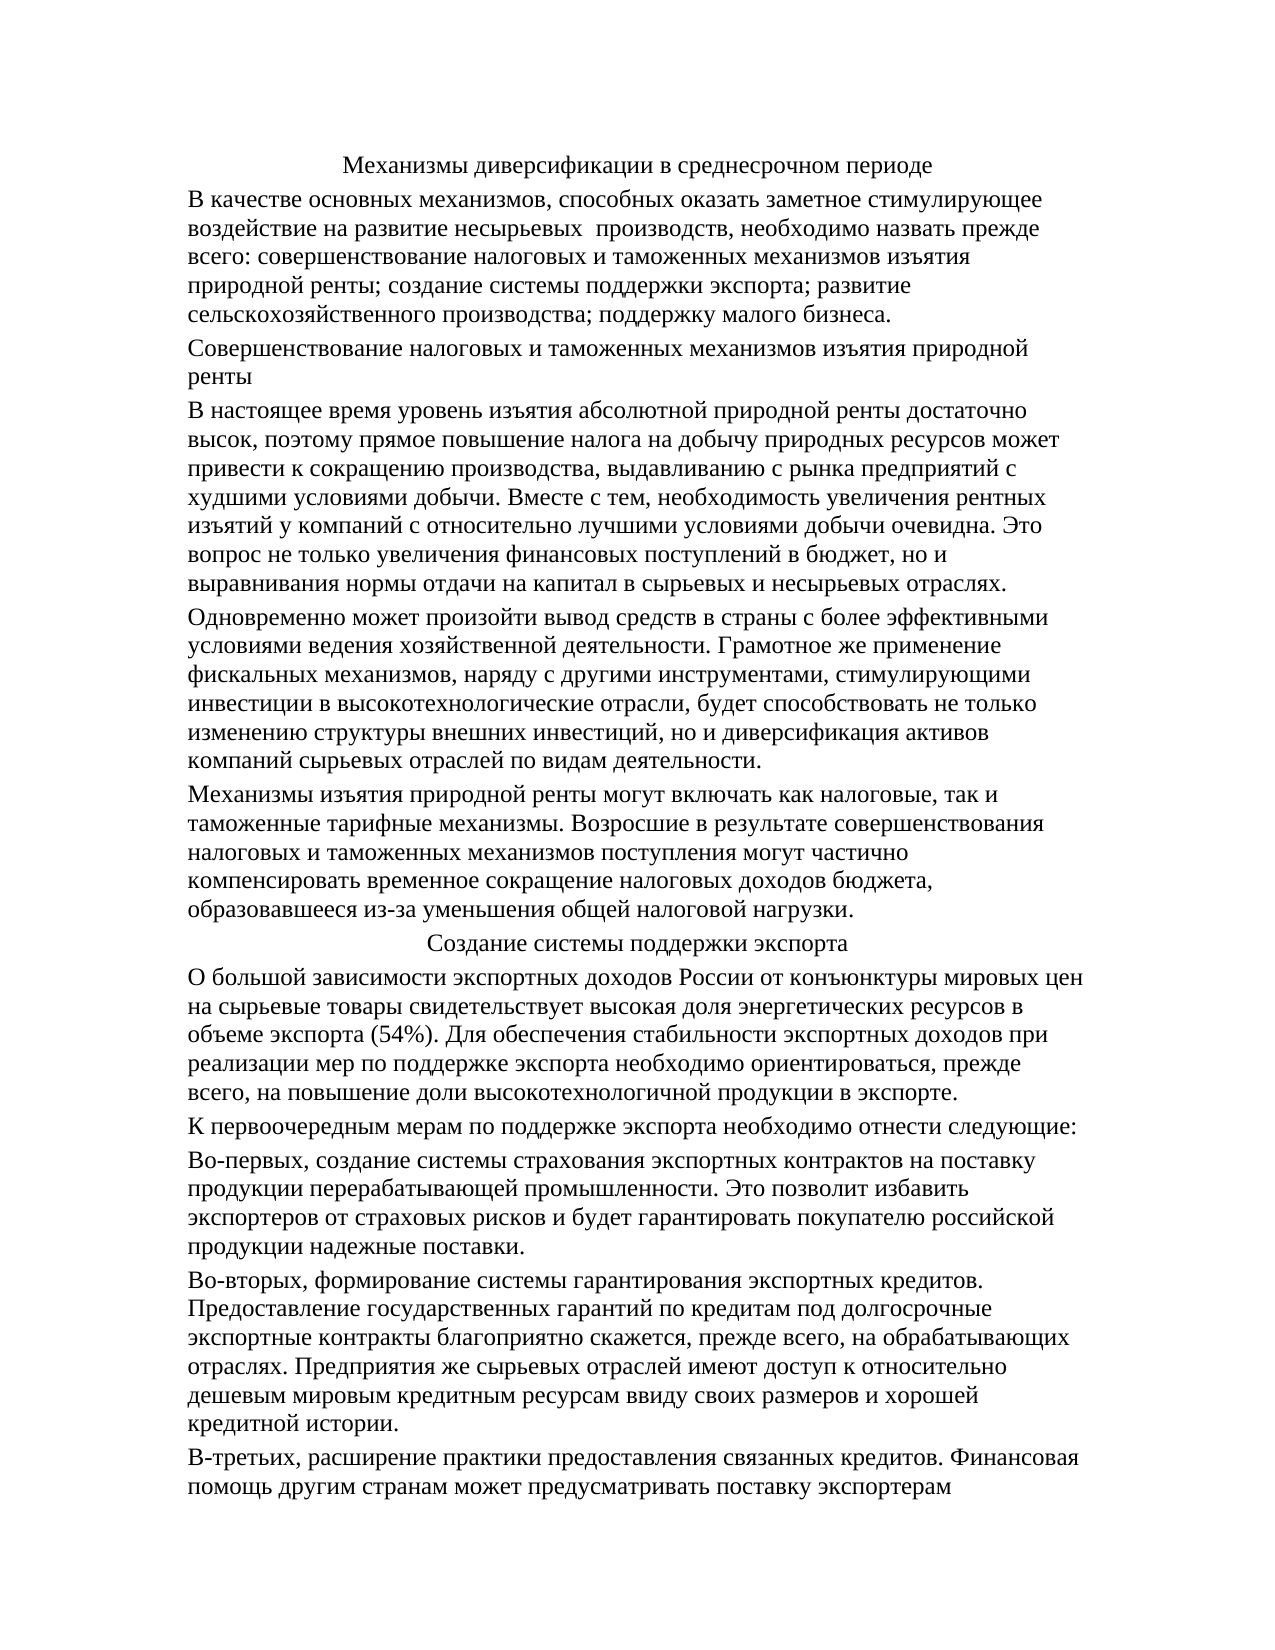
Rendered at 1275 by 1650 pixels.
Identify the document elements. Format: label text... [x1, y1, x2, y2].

text Совершенствование налоговых и таможенных механизмов изъятия природной ренты [187, 333, 1087, 390]
text Механизмы диверсификации в среднесрочном периоде [187, 150, 1087, 179]
text Одновременно может произойти вывод средств в страны с более эффективными условиями ведения хозяйственной деятельности. Грамотное же применение фискальных механизмов, наряду с другими инструментами, стимулирующими инвестиции в высокотехнологические отрасли, будет способствовать не только изменению структуры внешних инвестиций, но и диверсификация активов компаний сырьевых отраслей по видам деятельности. [187, 602, 1087, 774]
text К первоочередным мерам по поддержке экспорта необходимо отнести следующие: [187, 1111, 1087, 1139]
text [187, 1442, 1087, 1500]
text В качестве основных механизмов, способных оказать заметное стимулирующее воздействие на развитие несырьевых производств, необходимо назвать прежде всего: совершенствование налоговых и таможенных механизмов изъятия природной ренты; создание системы поддержки экспорта; развитие сельскохозяйственного производства; поддержку малого бизнеса. [187, 184, 1087, 328]
text Механизмы изъятия природной ренты могут включать как налоговые, так и таможенные тарифные механизмы. Возросшие в результате совершенствования налоговых и таможенных механизмов поступления могут частично компенсировать временное сокращение налоговых доходов бюджета, образовавшееся из-за уменьшения общей налоговой нагрузки. [187, 779, 1087, 923]
text Во-первых, создание системы страхования экспортных контрактов на поставку продукции перерабатывающей промышленности. Это позволит избавить экспортеров от страховых рисков и будет гарантировать покупателю российской продукции надежные поставки. [187, 1145, 1087, 1260]
text Создание системы поддержки экспорта [187, 928, 1087, 957]
text В настоящее время уровень изъятия абсолютной природной ренты достаточно высок, поэтому прямое повышение налога на добычу природных ресурсов может привести к сокращению производства, выдавливанию с рынка предприятий с худшими условиями добычи. Вместе с тем, необходимость увеличения рентных изъятий у компаний с относительно лучшими условиями добычи очевидна. Это вопрос не только увеличения финансовых поступлений в бюджет, но и выравнивания нормы отдачи на капитал в сырьевых и несырьевых отраслях. [187, 395, 1087, 597]
text Во-вторых, формирование системы гарантирования экспортных кредитов. Предоставление государственных гарантий по кредитам под долгосрочные экспортные контракты благоприятно скажется, прежде всего, на обрабатывающих отраслях. Предприятия же сырьевых отраслей имеют доступ к относительно дешевым мировым кредитным ресурсам ввиду своих размеров и хорошей кредитной истории. [187, 1265, 1087, 1437]
text О большой зависимости экспортных доходов России от конъюнктуры мировых цен на сырьевые товары свидетельствует высокая доля энергетических ресурсов в объеме экспорта (54%). Для обеспечения стабильности экспортных доходов при реализации мер по поддержке экспорта необходимо ориентироваться, прежде всего, на повышение доли высокотехнологичной продукции в экспорте. [187, 962, 1087, 1106]
